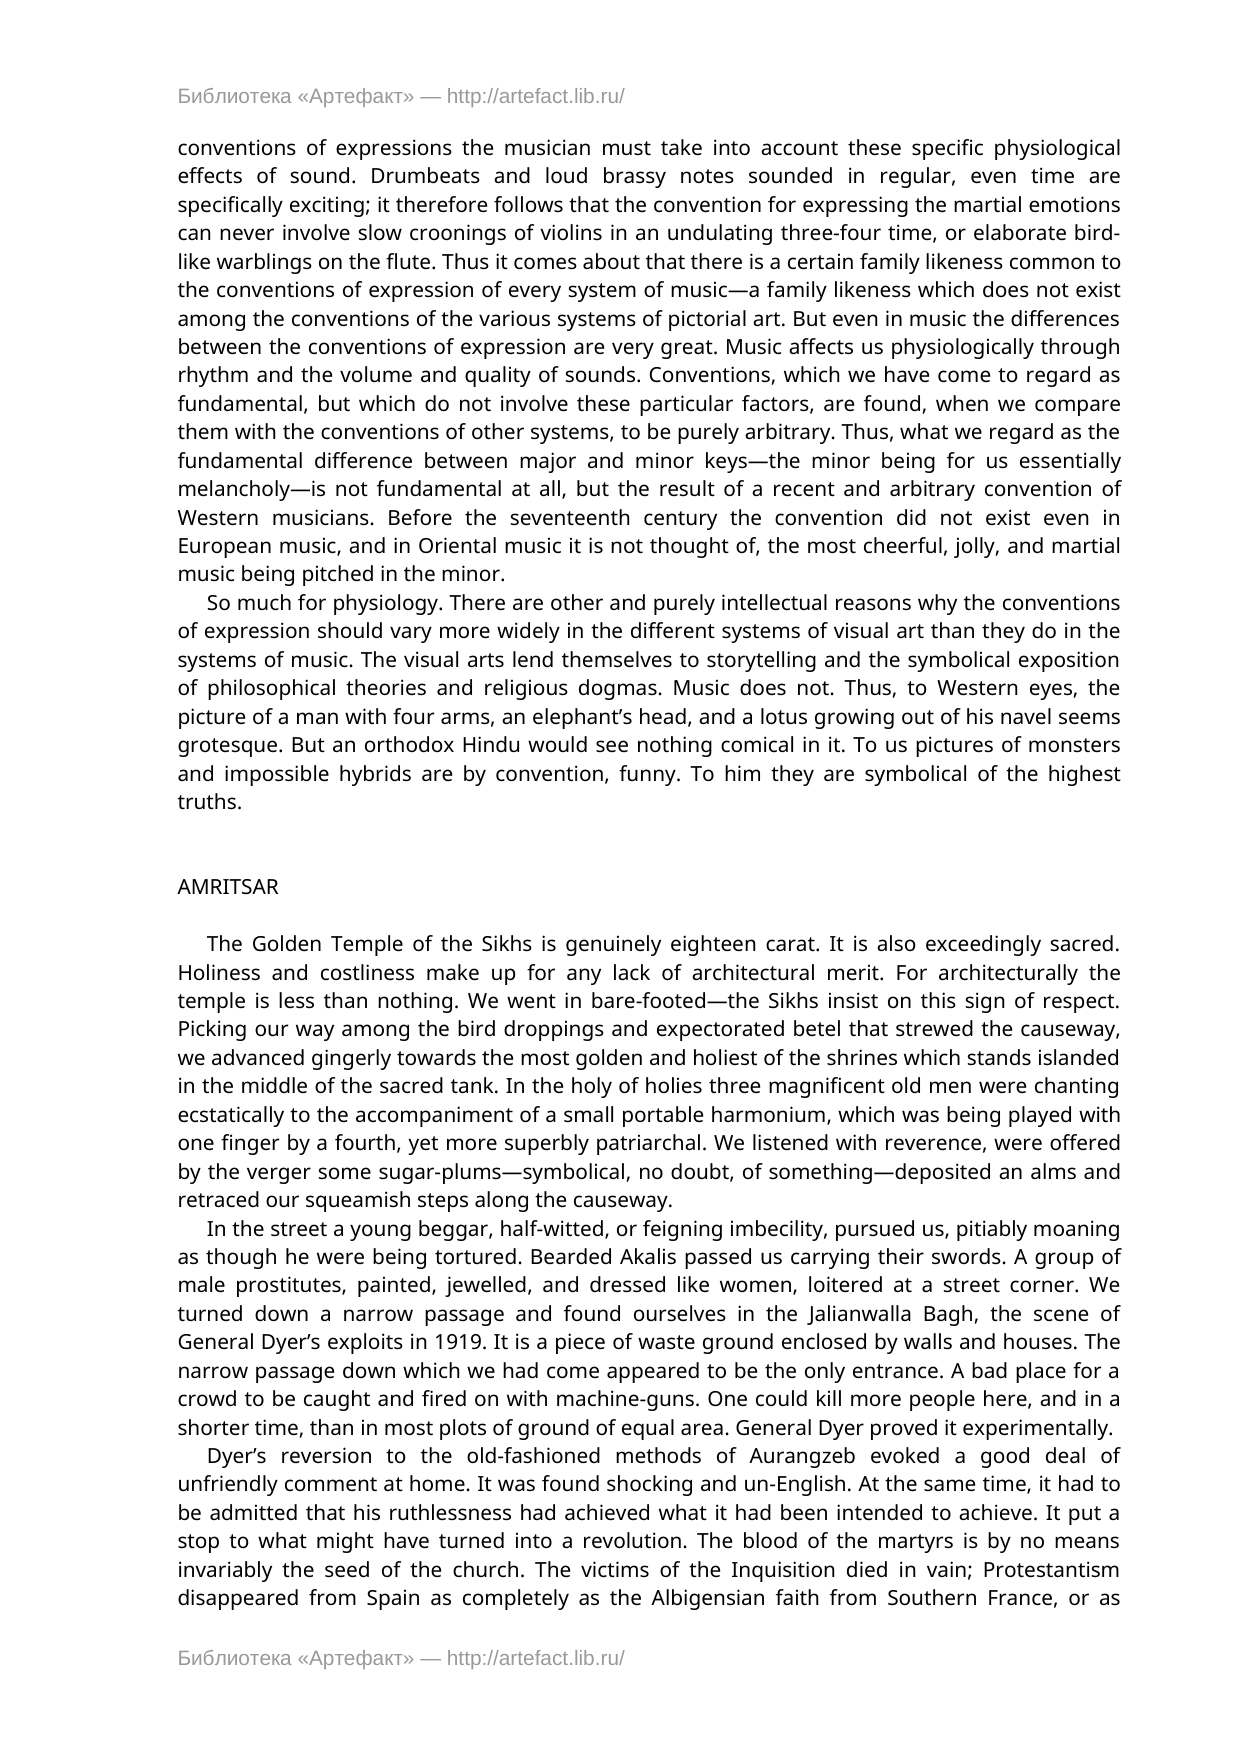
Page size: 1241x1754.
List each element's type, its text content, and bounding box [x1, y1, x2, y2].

subtitle AMRITSAR [177, 872, 1122, 901]
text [177, 1441, 1122, 1612]
text So much for physiology. There are other and purely intellectual reasons why the conventions of expression should vary more widely in the different systems of visual art than they do in the systems of music. The visual arts lend themselves to storytelling and the symbolical exposition of philosophical theories and religious dogmas. Music does not. Thus, to Western eyes, the picture of a man with four arms, an elephant’s head, and a lotus growing out of his navel seems grotesque. But an orthodox Hindu would see nothing comical in it. To us pictures of monsters and impossible hybrids are by convention, funny. To him they are symbolical of the highest truths. [177, 588, 1122, 816]
text In the street a young beggar, half-witted, or feigning imbecility, pursued us, pitiably moaning as though he were being tortured. Bearded Akalis passed us carrying their swords. A group of male prostitutes, painted, jewelled, and dressed like women, loitered at a street corner. We turned down a narrow passage and found ourselves in the Jalianwalla Bagh, the scene of General Dyer’s exploits in 1919. It is a piece of waste ground enclosed by walls and houses. The narrow passage down which we had come appeared to be the only entrance. A bad place for a crowd to be caught and fired on with machine-guns. One could kill more people here, and in a shorter time, than in most plots of ground of equal area. General Dyer proved it experimentally. [177, 1214, 1122, 1441]
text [177, 133, 1122, 588]
text The Golden Temple of the Sikhs is genuinely eighteen carat. It is also exceedingly sacred. Holiness and costliness make up for any lack of architectural merit. For architecturally the temple is less than nothing. We went in bare-footed—the Sikhs insist on this sign of respect. Picking our way among the bird droppings and expectorated betel that strewed the causeway, we advanced gingerly towards the most golden and holiest of the shrines which stands islanded in the middle of the sacred tank. In the holy of holies three magnificent old men were chanting ecstatically to the accompaniment of a small portable harmonium, which was being played with one finger by a fourth, yet more superbly patriarchal. We listened with reverence, were offered by the verger some sugar-plums—symbolical, no doubt, of something—deposited an alms and retraced our squeamish steps along the causeway. [177, 929, 1122, 1214]
